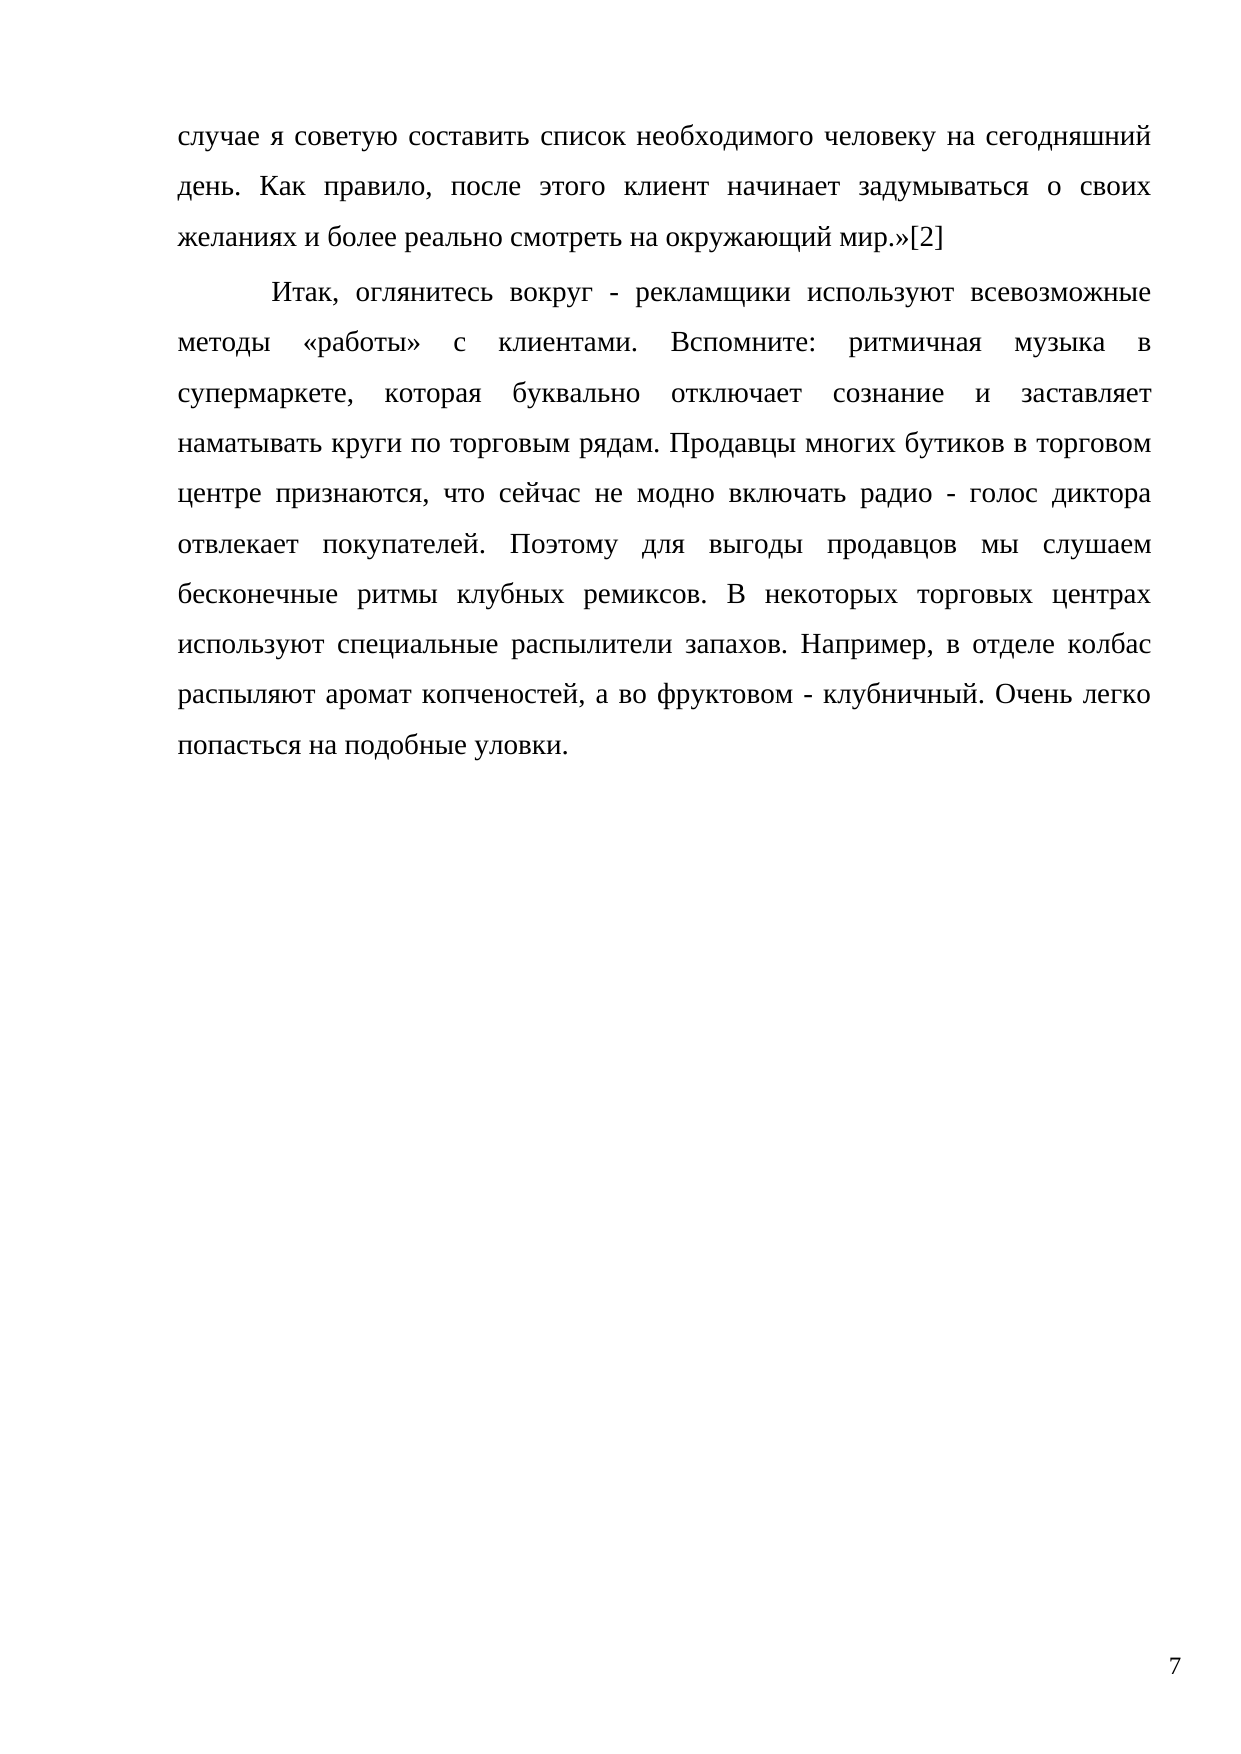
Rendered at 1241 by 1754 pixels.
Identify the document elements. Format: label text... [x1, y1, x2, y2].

text Итак, оглянитесь вокруг - рекламщики используют всевозможные методы «работы» с клиентами. Вспомните: ритмичная музыка в супермаркете, которая буквально отключает сознание и заставляет наматывать круги по торговым рядам. Продавцы многих бутиков в торговом центре признаются, что сейчас не модно включать радио - голос диктора отвлекает покупателей. Поэтому для выгоды продавцов мы слушаем бесконечные ритмы клубных ремиксов. В некоторых торговых центрах используют специальные распылители запахов. Например, в отделе колбас распыляют аромат копченостей, а во фруктовом - клубничный. Очень легко попасться на подобные уловки. [177, 274, 1152, 761]
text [177, 118, 1152, 252]
